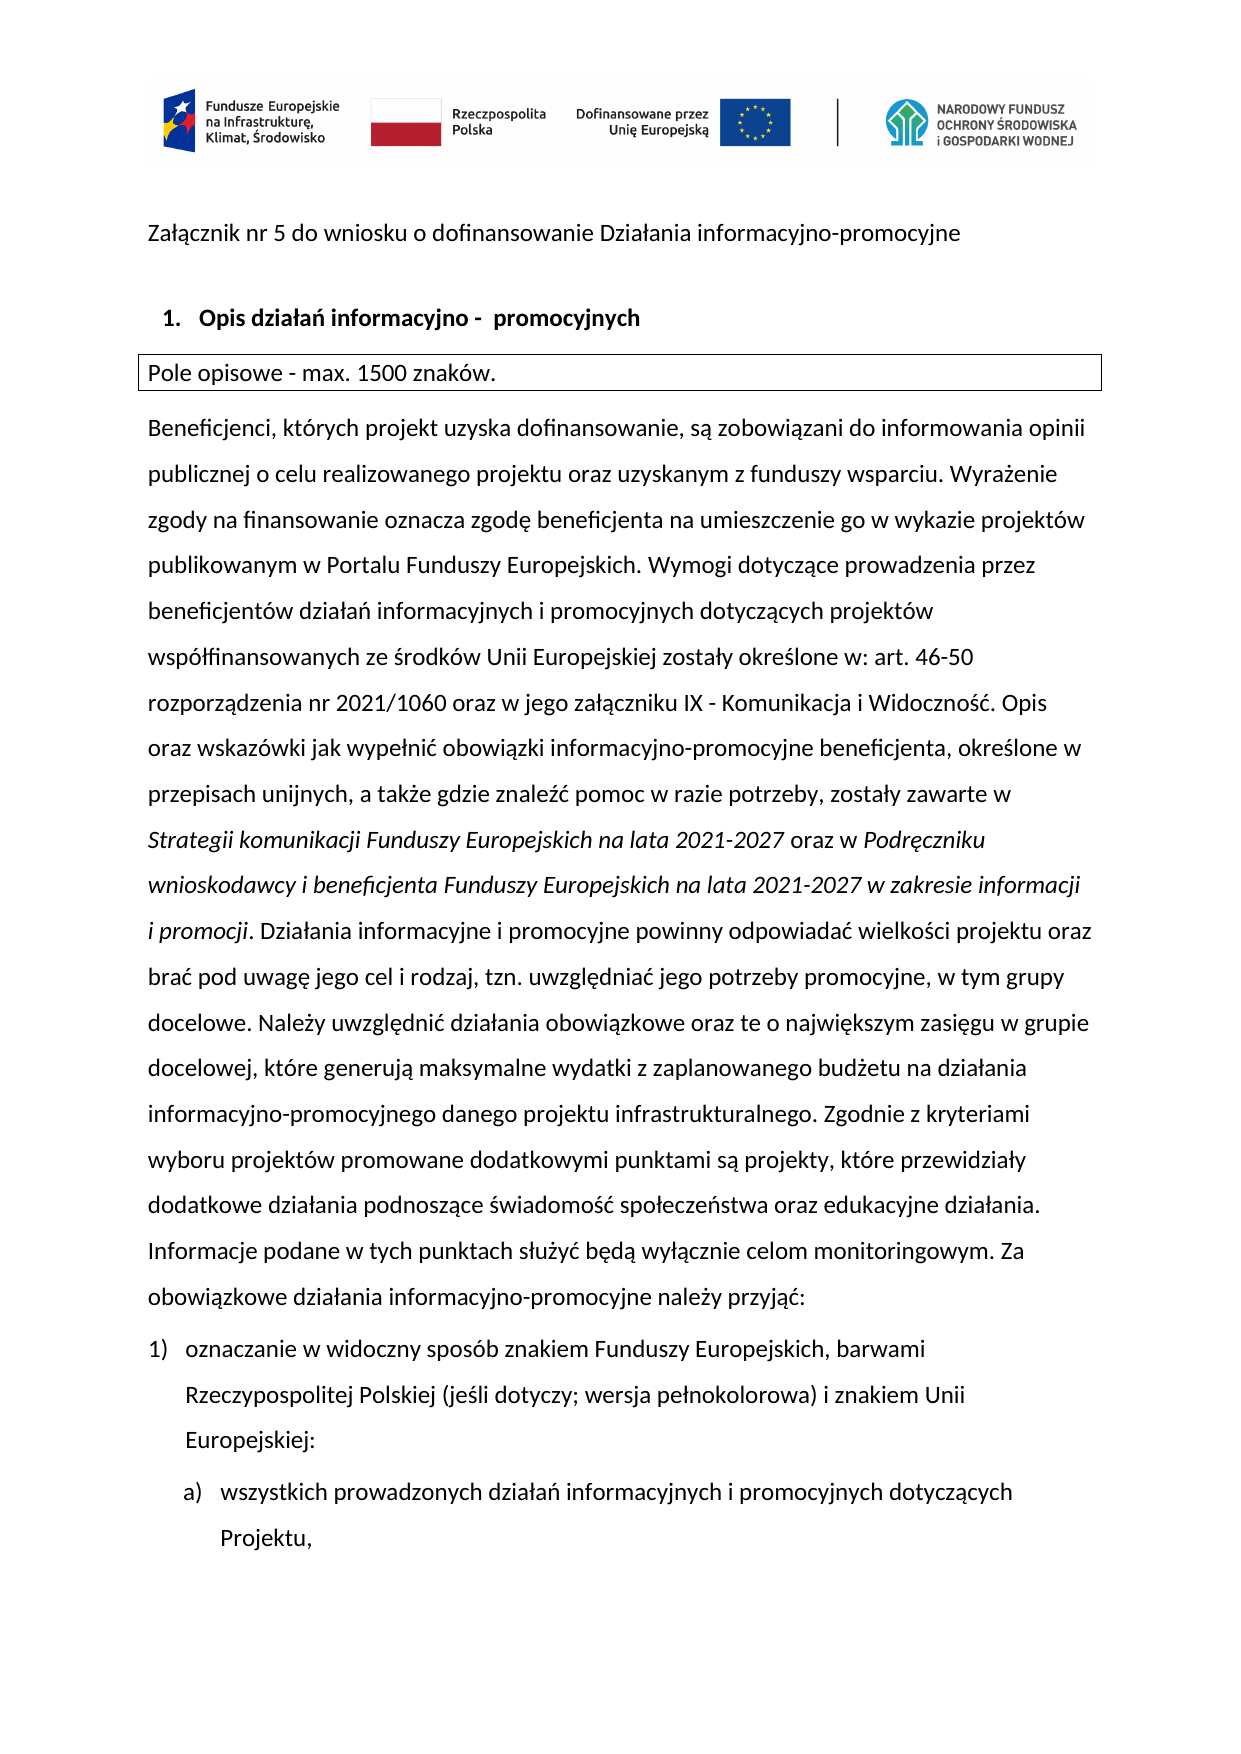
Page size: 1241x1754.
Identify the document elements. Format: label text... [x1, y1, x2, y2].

picture [147, 73, 1093, 168]
list wszystkich prowadzonych działań informacyjnych i promocyjnych dotyczących Projektu, [183, 1477, 1093, 1553]
text Beneficjenci, których projekt uzyska dofinansowanie, są zobowiązani do informowania opinii publicznej o celu realizowanego projektu oraz uzyskanym z funduszy wsparciu. Wyrażenie zgody na finansowanie oznacza zgodę beneficjenta na umieszczenie go w wykazie projektów publikowanym w Portalu Funduszy Europejskich. Wymogi dotyczące prowadzenia przez beneficjentów działań informacyjnych i promocyjnych dotyczących projektów współfinansowanych ze środków Unii Europejskiej zostały określone w: art. 46-50 rozporządzenia nr 2021/1060 oraz w jego załączniku IX - Komunikacja i Widoczność. Opis oraz wskazówki jak wypełnić obowiązki informacyjno-promocyjne beneficjenta, określone w przepisach unijnych, a także gdzie znaleźć pomoc w razie potrzeby, zostały zawarte w Strategii komunikacji Funduszy Europejskich na lata 2021-2027 oraz w Podręczniku wnioskodawcy i beneficjenta Funduszy Europejskich na lata 2021-2027 w zakresie informacji i promocji. Działania informacyjne i promocyjne powinny odpowiadać wielkości projektu oraz brać pod uwagę jego cel i rodzaj, tzn. uwzględniać jego potrzeby promocyjne, w tym grupy docelowe. Należy uwzględnić działania obowiązkowe oraz te o największym zasięgu w grupie docelowej, które generują maksymalne wydatki z zaplanowanego budżetu na działania informacyjno-promocyjnego danego projektu infrastrukturalnego. Zgodnie z kryteriami wyboru projektów promowane dodatkowymi punktami są projekty, które przewidziały dodatkowe działania podnoszące świadomość społeczeństwa oraz edukacyjne działania. Informacje podane w tych punktach służyć będą wyłącznie celom monitoringowym. Za obowiązkowe działania informacyjno-promocyjne należy przyjąć: [148, 412, 1093, 1312]
list Opis działań informacyjno - promocyjnych [162, 302, 1093, 333]
subtitle Załącznik nr 5 do wniosku o dofinansowanie Działania informacyjno-promocyjne [148, 217, 1093, 248]
text Pole opisowe - max. 1500 znaków. [139, 355, 1101, 390]
list oznaczanie w widoczny sposób znakiem Funduszy Europejskich, barwami Rzeczypospolitej Polskiej (jeśli dotyczy; wersja pełnokolorowa) i znakiem Unii Europejskiej: [148, 1333, 1093, 1455]
